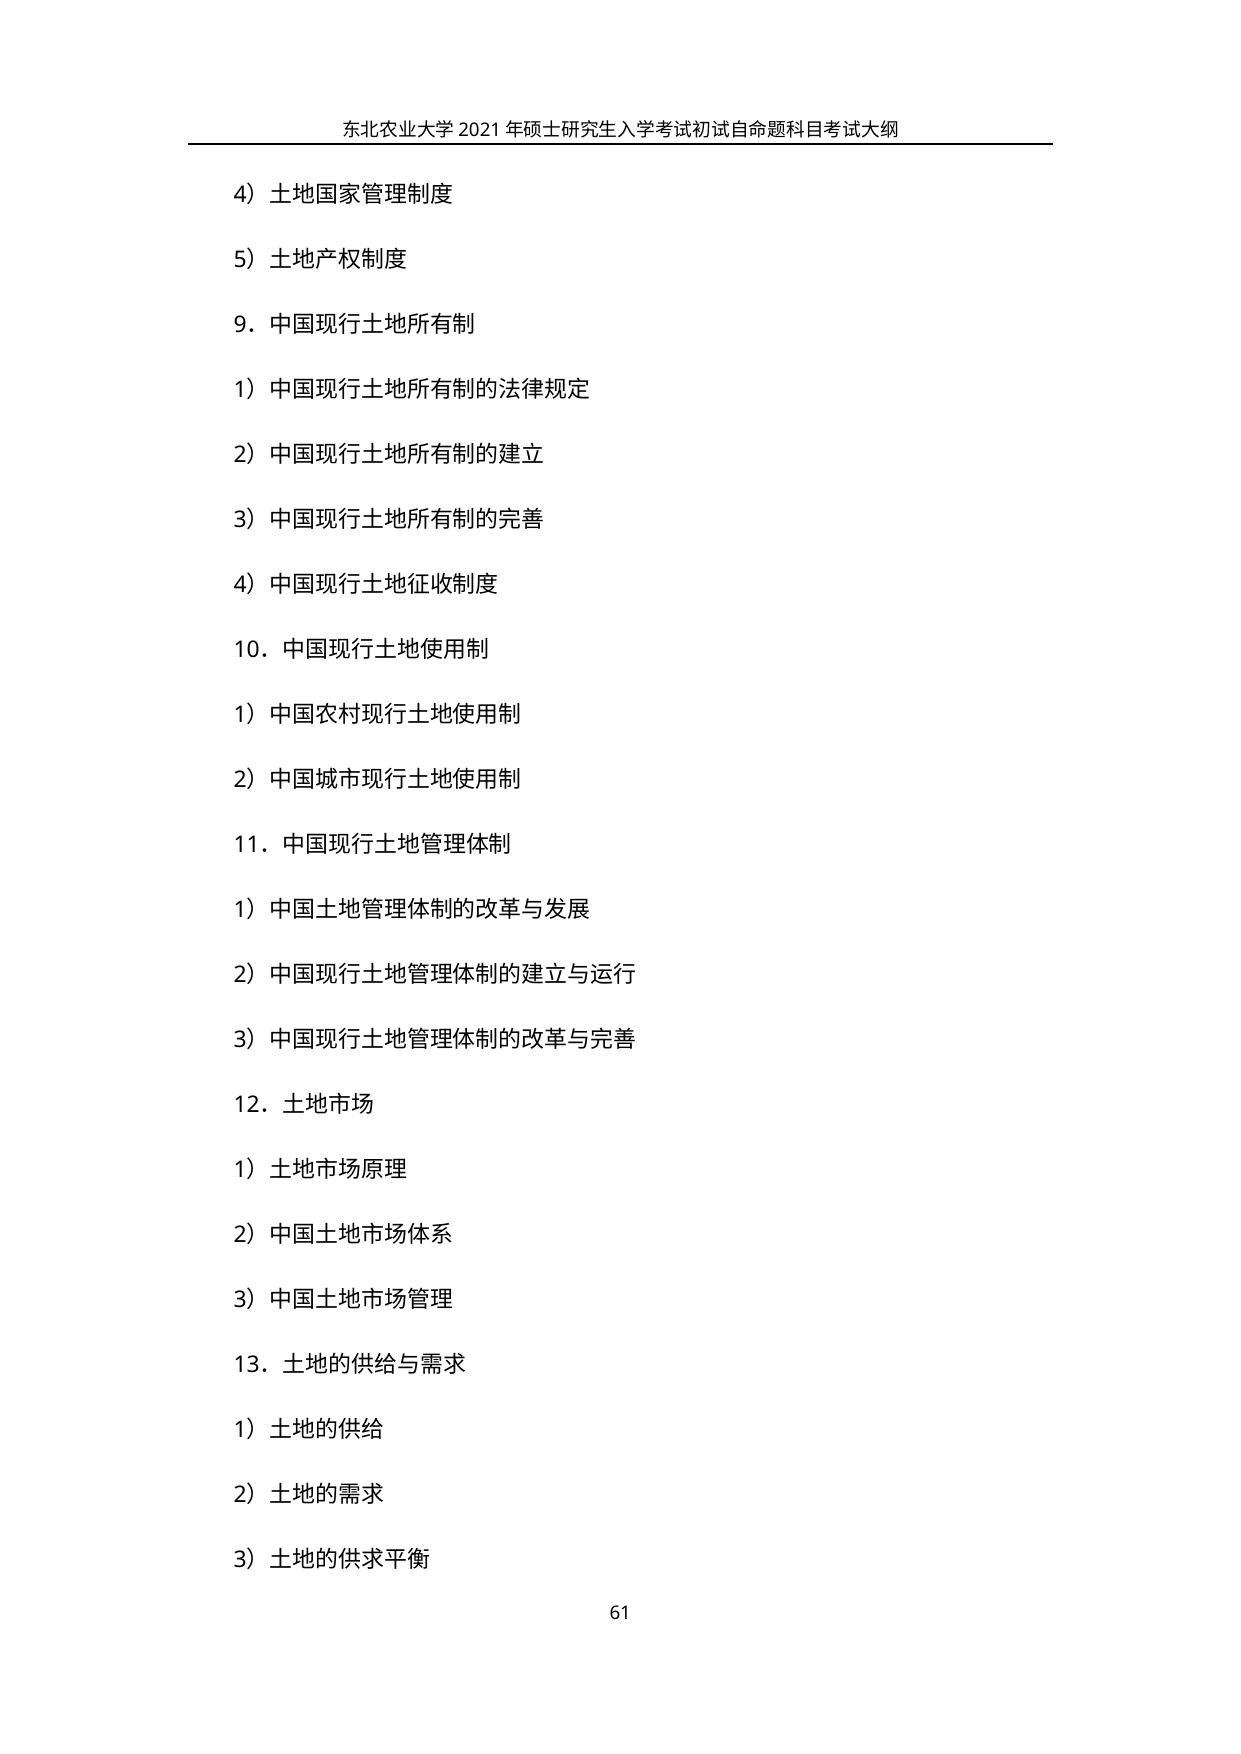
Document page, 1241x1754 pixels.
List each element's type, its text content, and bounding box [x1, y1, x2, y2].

text 12．土地市场 [187, 1070, 1053, 1135]
text 4）中国现行土地征收制度 [187, 550, 1053, 615]
text 2）中国土地市场体系 [187, 1200, 1053, 1265]
text 1）土地市场原理 [187, 1135, 1053, 1200]
text 2）中国城市现行土地使用制 [187, 745, 1053, 810]
text 9．中国现行土地所有制 [187, 290, 1053, 355]
text 13．土地的供给与需求 [187, 1330, 1053, 1395]
text 5）土地产权制度 [187, 225, 1053, 290]
text 3）土地的供求平衡 [187, 1525, 1053, 1590]
text 1）中国现行土地所有制的法律规定 [187, 355, 1053, 420]
text 2）中国现行土地所有制的建立 [187, 420, 1053, 485]
text 3）中国现行土地所有制的完善 [187, 485, 1053, 550]
text 1）中国土地管理体制的改革与发展 [187, 875, 1053, 940]
text 3）中国土地市场管理 [187, 1265, 1053, 1330]
text 1）土地的供给 [187, 1395, 1053, 1460]
text 10．中国现行土地使用制 [187, 615, 1053, 680]
text 4）土地国家管理制度 [187, 160, 1053, 225]
text 11．中国现行土地管理体制 [187, 810, 1053, 875]
text 2）土地的需求 [187, 1460, 1053, 1525]
text 1）中国农村现行土地使用制 [187, 680, 1053, 745]
text 2）中国现行土地管理体制的建立与运行 [187, 940, 1053, 1005]
text 3）中国现行土地管理体制的改革与完善 [187, 1005, 1053, 1070]
